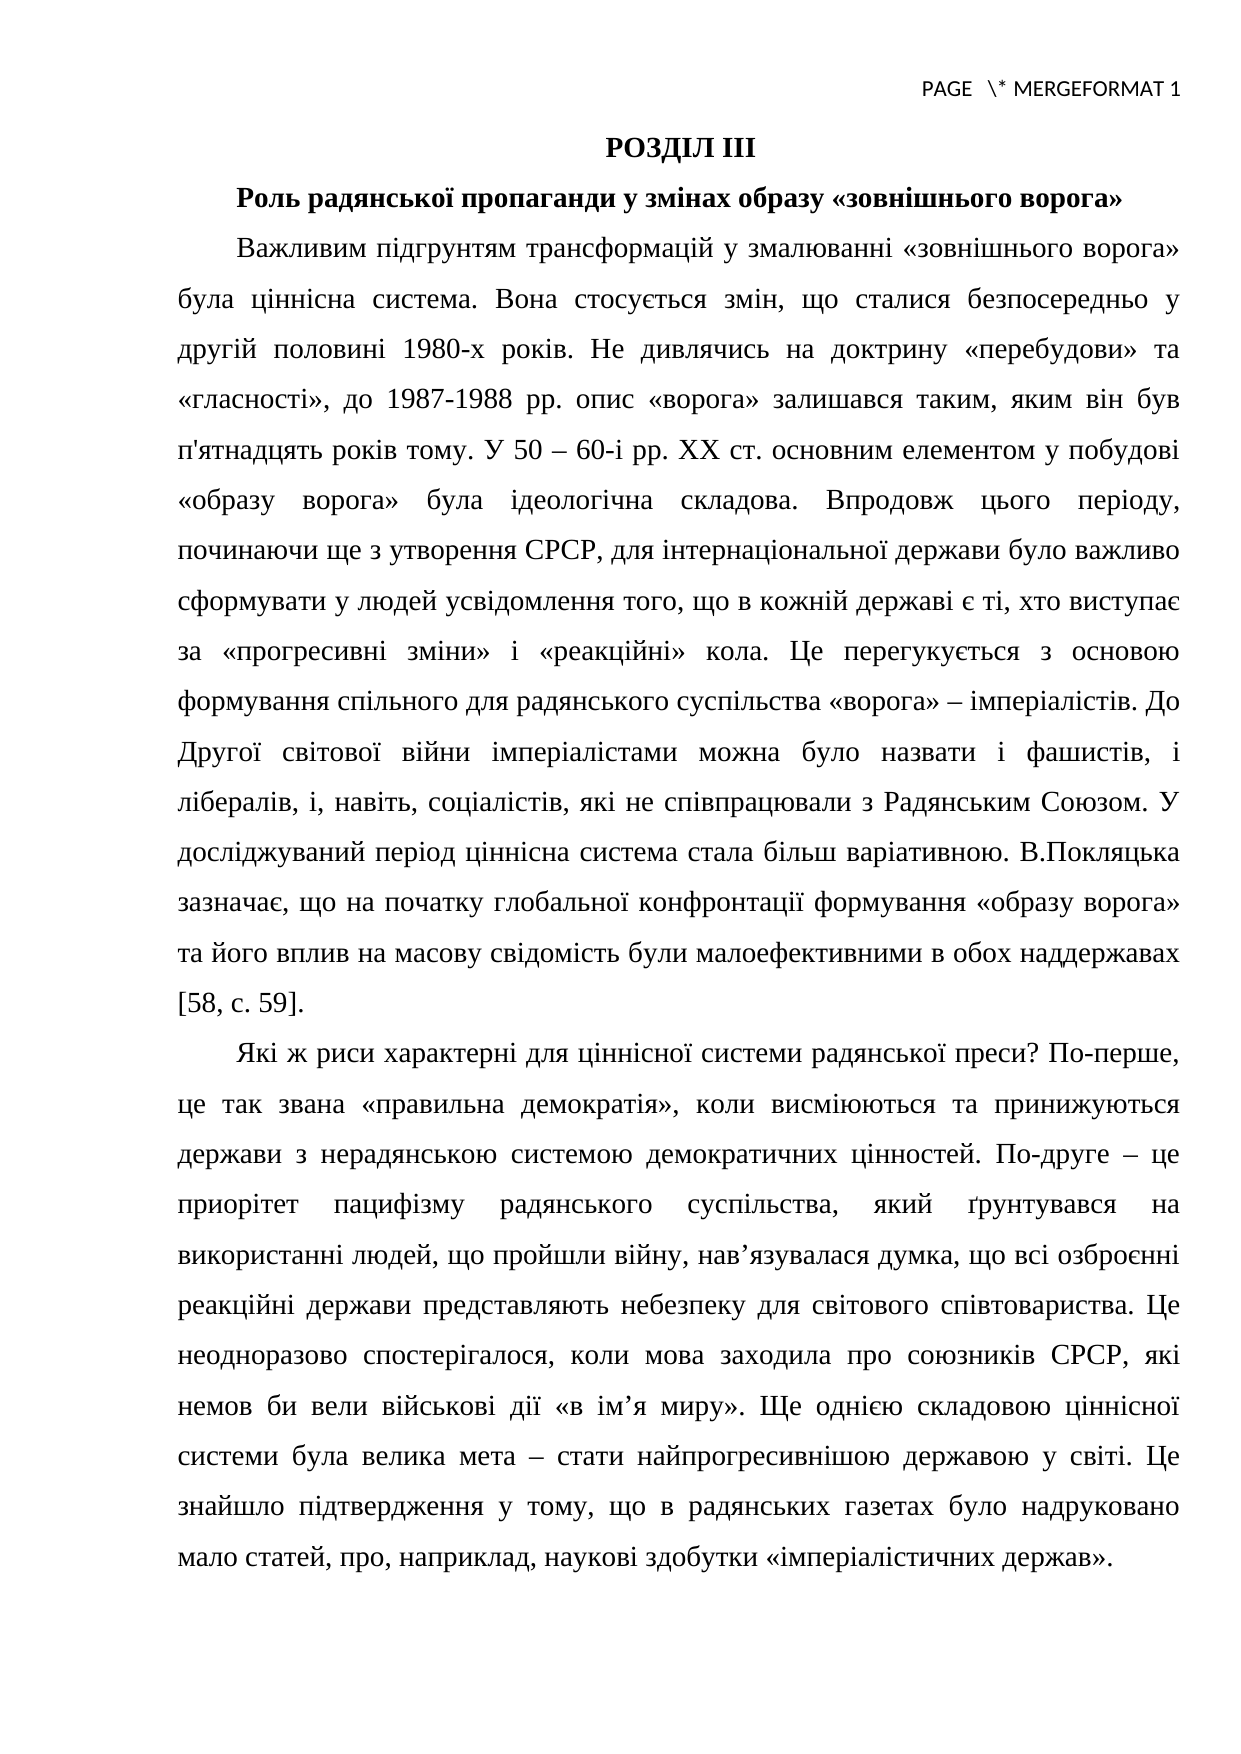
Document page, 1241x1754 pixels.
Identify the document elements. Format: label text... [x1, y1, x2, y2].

text Важливим підгрунтям трансформацій у змалюванні «зовнішнього ворога» була ціннісна система. Вона стосується змін, що сталися безпосередньо у другій половині 1980-х років. Не дивлячись на доктрину «перебудови» та «гласності», до 1987-1988 рр. опис «ворога» залишався таким, яким він був п'ятнадцять років тому. У 50 – 60-і рр. ХХ ст. основним елементом у побудові «образу ворога» була ідеологічна складова. Впродовж цього періоду, починаючи ще з утворення СРСР, для інтернаціональної держави було важливо сформувати у людей усвідомлення того, що в кожній державі є ті, хто виступає за «прогресивні зміни» і «реакційні» кола. Це перегукується з основою формування спільного для радянського суспільства «ворога» – імперіалістів. До Другої світової війни імперіалістами можна було назвати і фашистів, і лібералів, і, навіть, соціалістів, які не співпрацювали з Радянським Союзом. У досліджуваний період ціннісна система стала більш варіативною. В.Покляцька зазначає, що на початку глобальної конфронтації формування «образу ворога» та його вплив на масову свідомість були малоефективними в обох наддержавах [58, с. 59]. [177, 231, 1181, 1019]
text Роль радянської пропаганди у змінах образу «зовнішнього ворога» [177, 180, 1181, 214]
text Які ж риси характерні для ціннісної системи радянської преси? По-перше, це так звана «правильна демократія», коли висміюються та принижуються держави з нерадянською системою демократичних цінностей. По-друге – це приорітет пацифізму радянського суспільства, який ґрунтувався на використанні людей, що пройшли війну, нав’язувалася думка, що всі озброєнні реакційні держави представляють небезпеку для світового співтовариства. Це неодноразово спостерігалося, коли мова заходила про союзників СРСР, які немов би вели військові дії «в ім’я миру». Ще однією складовою ціннісної системи була велика мета – стати найпрогресивнішою державою у світі. Це знайшло підтвердження у тому, що в радянських газетах було надруковано мало статей, про, наприклад, наукові здобутки «імперіалістичних держав». [177, 1036, 1181, 1572]
text РОЗДІЛ III [177, 130, 1181, 163]
